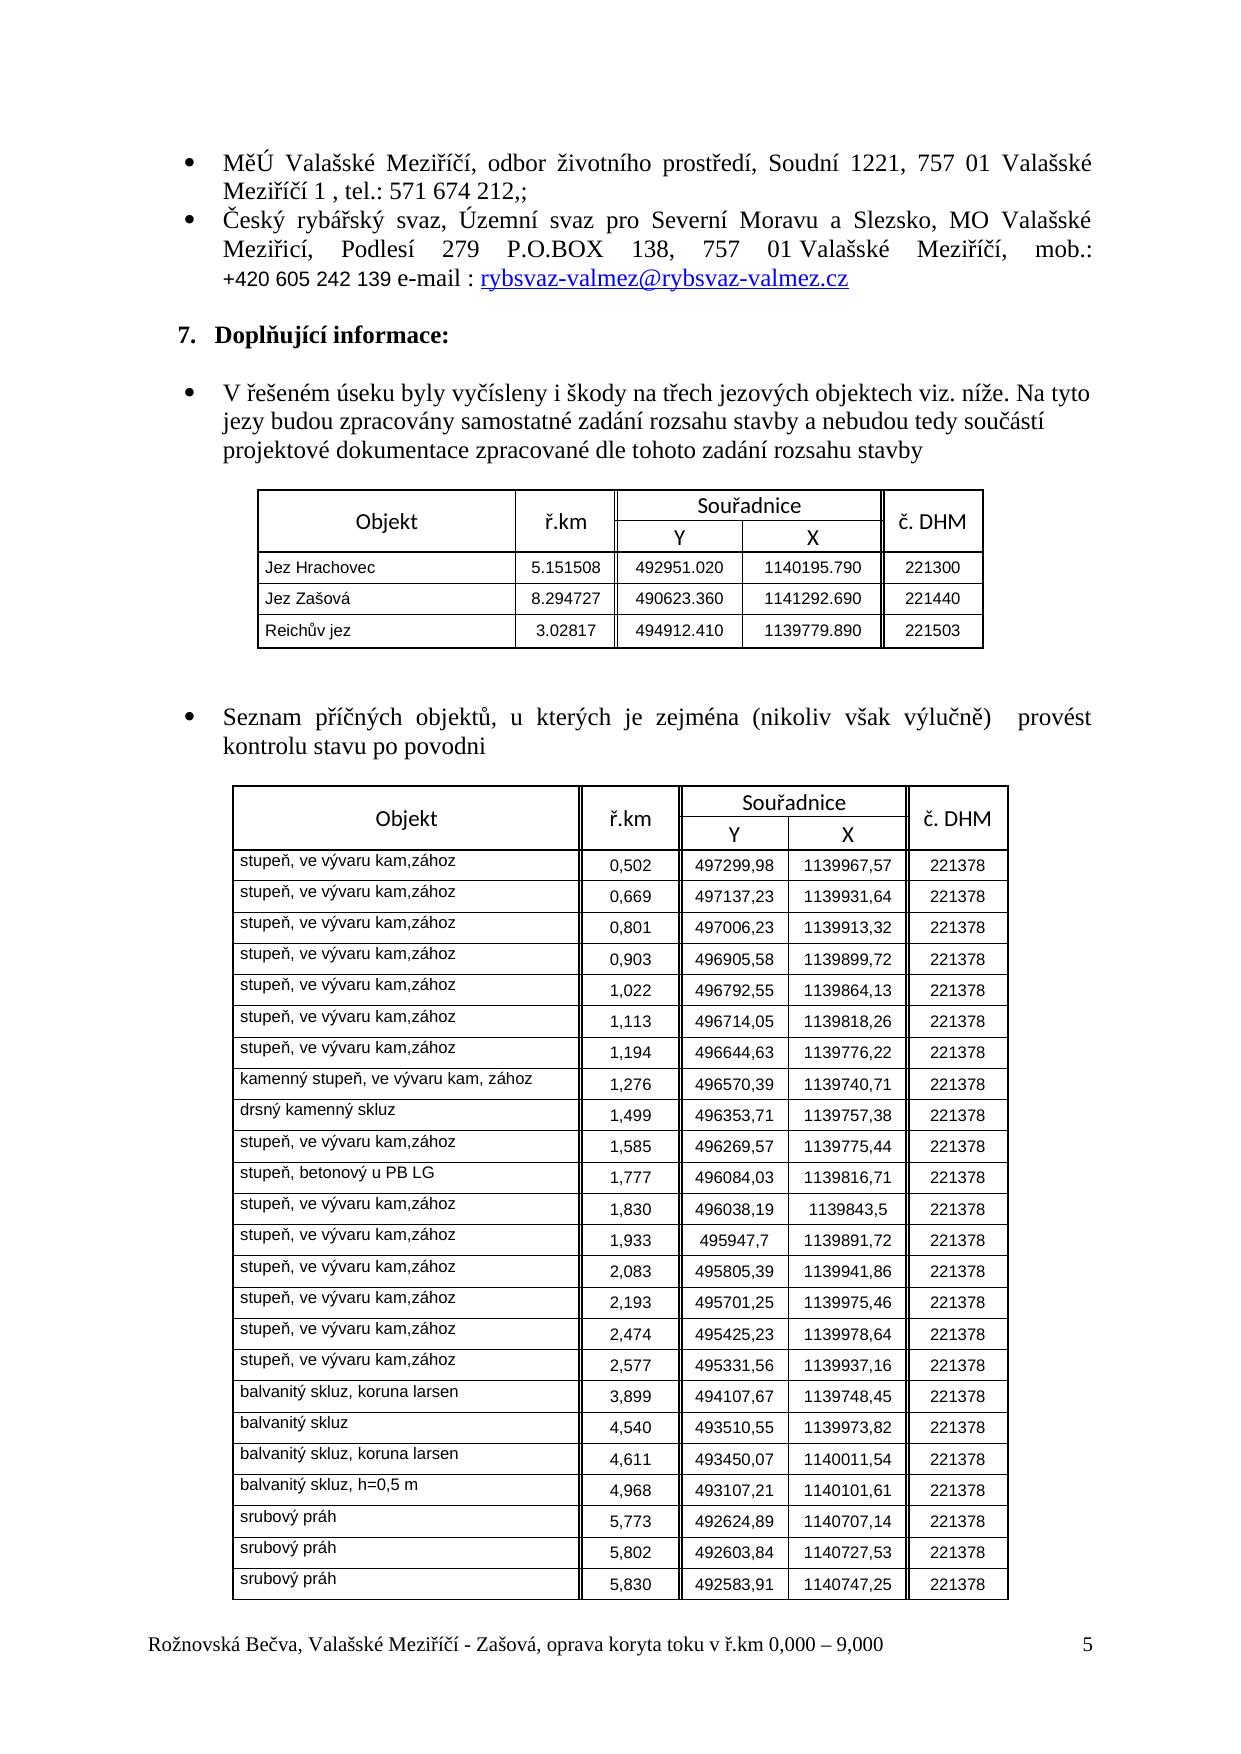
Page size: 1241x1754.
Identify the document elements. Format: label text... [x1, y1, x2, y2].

table_cell Y [618, 521, 742, 551]
table_cell balvanitý skluz [234, 1413, 578, 1443]
table_cell 221378 [910, 1069, 1007, 1099]
table_cell balvanitý skluz, h=0,5 m [234, 1475, 578, 1505]
table_cell 2,474 [583, 1319, 678, 1349]
table_cell 493107,21 [683, 1475, 788, 1505]
table_cell 0,669 [583, 881, 678, 912]
table_cell balvanitý skluz, koruna larsen [234, 1381, 578, 1412]
table_cell 1139740,71 [789, 1069, 905, 1099]
table_cell 1,194 [583, 1038, 678, 1068]
table_cell 221378 [910, 1538, 1007, 1568]
table_cell 221378 [910, 1475, 1007, 1505]
table_cell 221378 [910, 1006, 1007, 1037]
table_cell 496905,58 [683, 944, 788, 974]
table_cell 221378 [910, 1444, 1007, 1474]
list V řešeném úseku byly vyčísleny i škody na třech jezových objektech viz. níže. Na tyto jezy budou zpracovány samostatné zadání rozsahu stavby a nebudou tedy součástí projektové dokumentace zpracované dle tohoto zadání rozsahu stavby [185, 378, 1093, 464]
table_cell 495701,25 [683, 1288, 788, 1318]
table_cell 493450,07 [683, 1444, 788, 1474]
table_cell srubový práh [234, 1506, 578, 1537]
table_cell 221503 [885, 615, 982, 647]
table_cell 221378 [910, 1038, 1007, 1068]
table_cell X [789, 817, 905, 849]
table_cell 1,022 [583, 975, 678, 1005]
table_cell 496570,39 [683, 1069, 788, 1099]
table_cell 3,899 [583, 1381, 678, 1412]
table_cell 492603,84 [683, 1538, 788, 1568]
table_cell 221300 [885, 553, 982, 583]
table_cell 1139843,5 [789, 1194, 905, 1224]
table_cell 496792,55 [683, 975, 788, 1005]
table_cell 496353,71 [683, 1100, 788, 1130]
table_cell 221378 [910, 1163, 1007, 1193]
table_cell 1139899,72 [789, 944, 905, 974]
table_cell 221378 [910, 1413, 1007, 1443]
table_cell 221378 [910, 1569, 1007, 1599]
table_cell 496644,63 [683, 1038, 788, 1068]
table_cell Reichův jez [259, 615, 515, 647]
table_cell 221378 [910, 881, 1007, 912]
table_cell 492624,89 [683, 1506, 788, 1537]
table_header Objekt [234, 787, 578, 849]
table_cell 1140727,53 [789, 1538, 905, 1568]
table_cell 1,777 [583, 1163, 678, 1193]
table_cell 1141292.690 [743, 584, 880, 614]
table_cell 1140195.790 [743, 553, 880, 583]
table_cell 4,611 [583, 1444, 678, 1474]
table_cell srubový práh [234, 1538, 578, 1568]
table_cell 221378 [910, 1225, 1007, 1255]
table_cell Jez Hrachovec [259, 553, 515, 583]
list Seznam příčných objektů, u kterých je zejména (nikoliv však výlučně) provést kontrolu stavu po povodni [185, 702, 1093, 760]
list Český rybářský svaz, Územní svaz pro Severní Moravu a Slezsko, MO Valašské Meziřicí, Podlesí 279 P.O.BOX 138, 757 01 Valašské Meziříčí, mob.: +420 605 242 139 e-mail : rybsvaz-valmez@rybsvaz-valmez.cz [185, 205, 1093, 291]
table_cell drsný kamenný skluz [234, 1100, 578, 1130]
table_cell 5.151508 [516, 553, 614, 583]
table_cell 1139775,44 [789, 1131, 905, 1162]
table_cell 1139941,86 [789, 1256, 905, 1287]
table_cell 1139757,38 [789, 1100, 905, 1130]
table_cell 497006,23 [683, 913, 788, 943]
table_cell 4,540 [583, 1413, 678, 1443]
table_cell 221378 [910, 1256, 1007, 1287]
table_cell 1139779.890 [743, 615, 880, 647]
table_cell 495331,56 [683, 1350, 788, 1380]
table_cell 1,499 [583, 1100, 678, 1130]
table_cell srubový práh [234, 1569, 578, 1599]
table_cell 221378 [910, 1319, 1007, 1349]
table_cell 495425,23 [683, 1319, 788, 1349]
table_cell stupeň, ve vývaru kam,zához [234, 1225, 578, 1255]
table_cell 221378 [910, 944, 1007, 974]
table_cell 3.02817 [516, 615, 614, 647]
table_cell stupeň, ve vývaru kam,zához [234, 851, 578, 880]
table_cell 1,933 [583, 1225, 678, 1255]
table_cell 1139937,16 [789, 1350, 905, 1380]
list MěÚ Valašské Meziříčí, odbor životního prostředí, Soudní 1221, 757 01 Valašské Meziříčí 1 , tel.: 571 674 212,; [185, 148, 1093, 205]
table_cell 5,802 [583, 1538, 678, 1568]
table_cell 1139931,64 [789, 881, 905, 912]
table_header ř.km [583, 787, 678, 849]
table_cell 495947,7 [683, 1225, 788, 1255]
table_cell Jez Zašová [259, 584, 515, 614]
table_cell 2,577 [583, 1350, 678, 1380]
table_cell 492951.020 [618, 553, 742, 583]
table_cell 221378 [910, 975, 1007, 1005]
table_cell stupeň, ve vývaru kam,zához [234, 975, 578, 1005]
table_cell Y [683, 817, 788, 849]
table_cell 1139748,45 [789, 1381, 905, 1412]
table_cell 1139891,72 [789, 1225, 905, 1255]
table_cell kamenný stupeň, ve vývaru kam, zához [234, 1069, 578, 1099]
table_cell 493510,55 [683, 1413, 788, 1443]
table_cell 221378 [910, 1506, 1007, 1537]
table_cell 1139816,71 [789, 1163, 905, 1193]
table_cell 1139973,82 [789, 1413, 905, 1443]
table_cell 1,585 [583, 1131, 678, 1162]
table_cell 496038,19 [683, 1194, 788, 1224]
table_header č. DHM [885, 491, 982, 551]
table_cell 1139975,46 [789, 1288, 905, 1318]
table_cell 496084,03 [683, 1163, 788, 1193]
table_cell 0,502 [583, 851, 678, 880]
table_cell 1139913,32 [789, 913, 905, 943]
table_cell stupeň, ve vývaru kam,zához [234, 1319, 578, 1349]
table_cell 495805,39 [683, 1256, 788, 1287]
table_cell 221378 [910, 1350, 1007, 1380]
table_cell 1,830 [583, 1194, 678, 1224]
table_cell 490623.360 [618, 584, 742, 614]
table_cell 2,193 [583, 1288, 678, 1318]
table_header Souřadnice [683, 787, 905, 816]
table_cell stupeň, ve vývaru kam,zához [234, 1194, 578, 1224]
table_cell 5,830 [583, 1569, 678, 1599]
table_cell 497137,23 [683, 881, 788, 912]
table_cell 4,968 [583, 1475, 678, 1505]
table_cell 1140101,61 [789, 1475, 905, 1505]
table_cell 494107,67 [683, 1381, 788, 1412]
table_cell 0,801 [583, 913, 678, 943]
table_cell stupeň, ve vývaru kam,zához [234, 1131, 578, 1162]
table_cell balvanitý skluz, koruna larsen [234, 1444, 578, 1474]
table_cell stupeň, ve vývaru kam,zához [234, 944, 578, 974]
table_cell 2,083 [583, 1256, 678, 1287]
table_cell 496269,57 [683, 1131, 788, 1162]
table_cell 496714,05 [683, 1006, 788, 1037]
table_cell stupeň, ve vývaru kam,zához [234, 1256, 578, 1287]
table_cell 1139776,22 [789, 1038, 905, 1068]
table_cell 1139818,26 [789, 1006, 905, 1037]
table_cell 221378 [910, 1194, 1007, 1224]
table_cell 8.294727 [516, 584, 614, 614]
table_cell 0,903 [583, 944, 678, 974]
table_cell stupeň, ve vývaru kam,zához [234, 1038, 578, 1068]
table_cell stupeň, ve vývaru kam,zához [234, 913, 578, 943]
table_header ř.km [516, 491, 614, 551]
table_cell 221440 [885, 584, 982, 614]
table_cell 221378 [910, 1288, 1007, 1318]
table_cell stupeň, ve vývaru kam,zához [234, 1006, 578, 1037]
table_cell 1,276 [583, 1069, 678, 1099]
table_cell 1139967,57 [789, 851, 905, 880]
table_cell 497299,98 [683, 851, 788, 880]
table_cell 221378 [910, 851, 1007, 880]
list Doplňující informace: [177, 320, 1093, 349]
table_cell stupeň, ve vývaru kam,zához [234, 1288, 578, 1318]
table_cell stupeň, ve vývaru kam,zához [234, 1350, 578, 1380]
table_header Souřadnice [618, 491, 880, 520]
table_cell 221378 [910, 1381, 1007, 1412]
table_cell 5,773 [583, 1506, 678, 1537]
table_cell 494912.410 [618, 615, 742, 647]
table_cell 1139864,13 [789, 975, 905, 1005]
table_header č. DHM [910, 787, 1007, 849]
table_cell X [743, 521, 880, 551]
table_cell 221378 [910, 1131, 1007, 1162]
table_cell 221378 [910, 1100, 1007, 1130]
table_cell 492583,91 [683, 1569, 788, 1599]
table_header Objekt [259, 491, 515, 551]
table_cell 221378 [910, 913, 1007, 943]
table_cell 1139978,64 [789, 1319, 905, 1349]
table_cell 1140011,54 [789, 1444, 905, 1474]
table_cell 1,113 [583, 1006, 678, 1037]
table_cell stupeň, ve vývaru kam,zához [234, 881, 578, 912]
table_cell 1140747,25 [789, 1569, 905, 1599]
table_cell 1140707,14 [789, 1506, 905, 1537]
table_cell stupeň, betonový u PB LG [234, 1163, 578, 1193]
